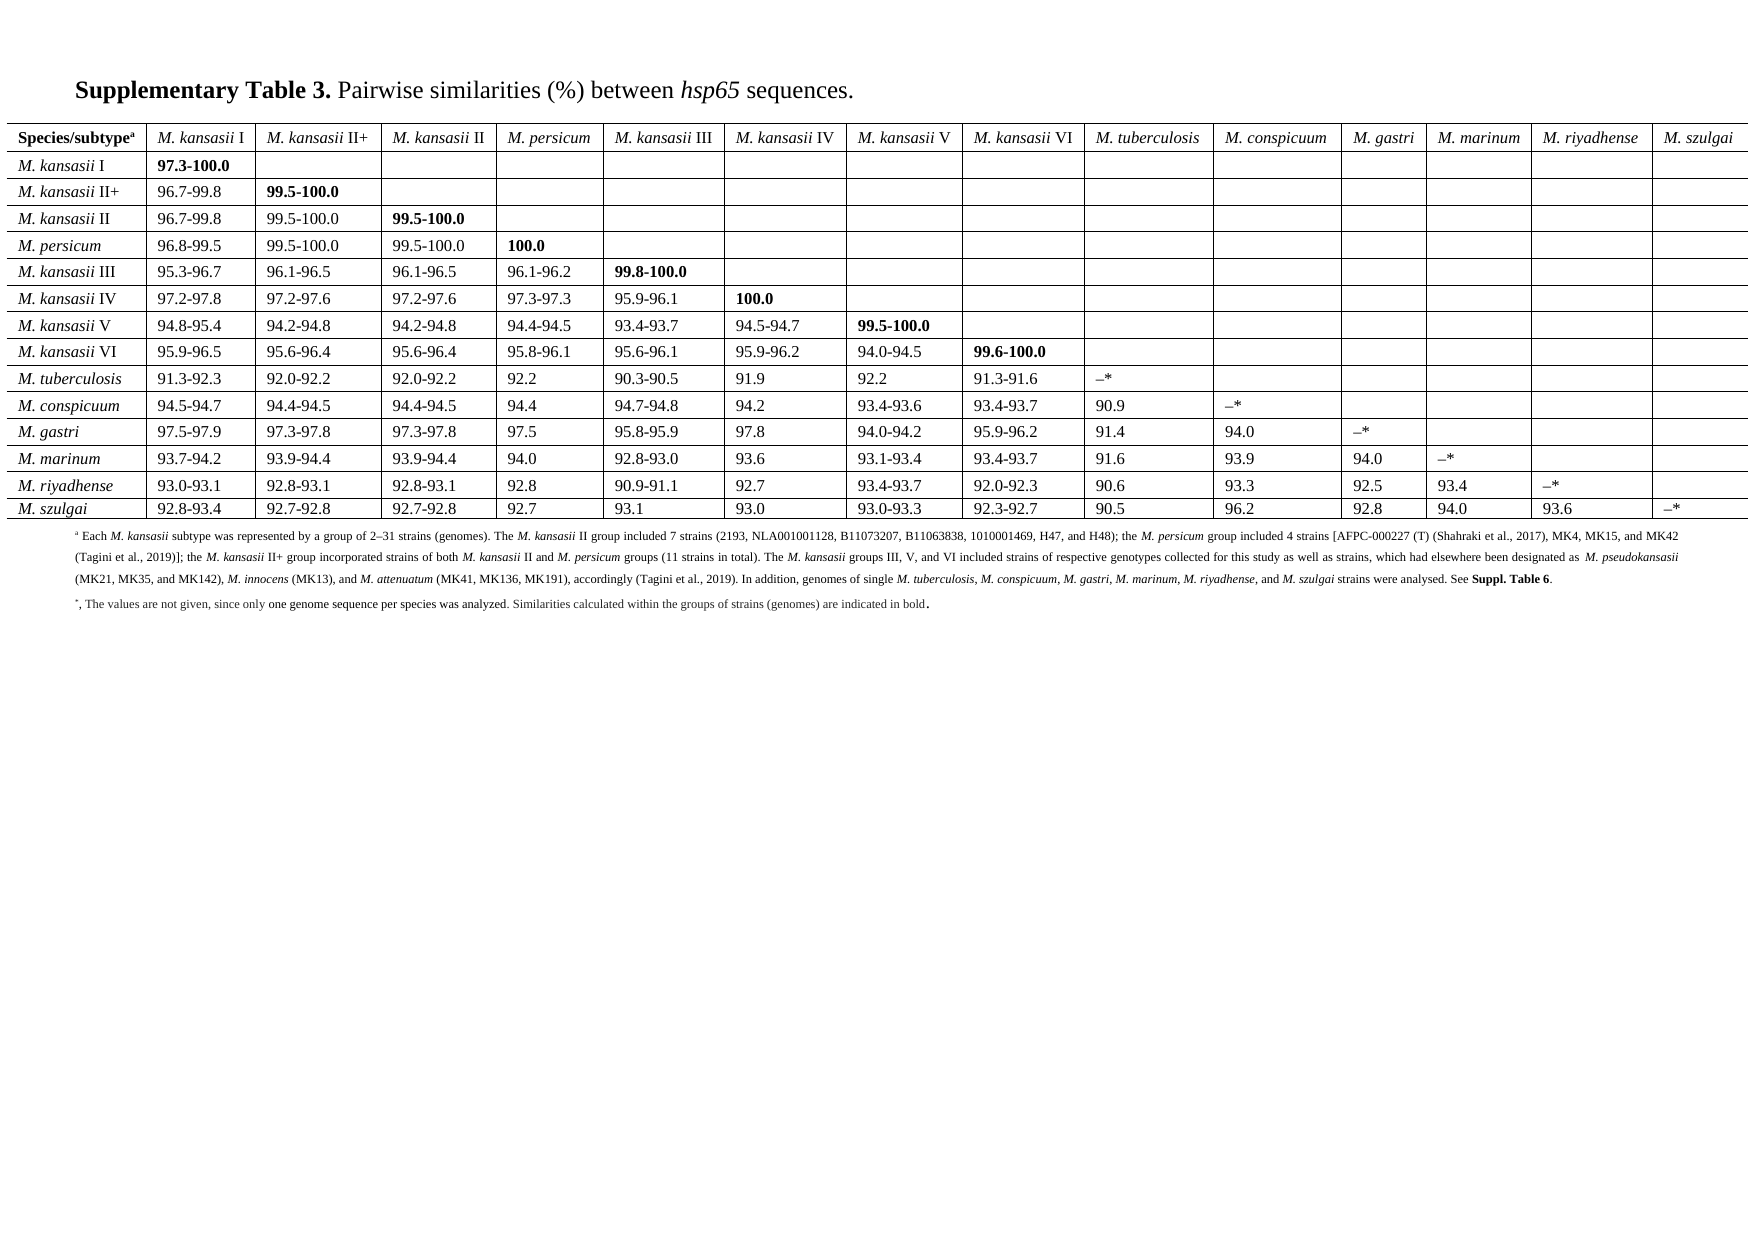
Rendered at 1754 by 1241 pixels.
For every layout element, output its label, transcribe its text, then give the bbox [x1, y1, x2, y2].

table_cell [725, 206, 846, 231]
table_cell [725, 152, 846, 178]
table_cell M. kansasii II [7, 206, 146, 231]
table_cell [1532, 419, 1652, 444]
table_cell [847, 206, 962, 231]
table_cell [1342, 232, 1426, 258]
table_cell 90.6 [1085, 472, 1213, 498]
table_cell 92.7 [725, 472, 846, 498]
table_cell 94.0-94.5 [847, 339, 962, 364]
table_cell 97.3-97.8 [256, 419, 381, 444]
table_cell 94.8-95.4 [147, 312, 255, 338]
table_cell [1214, 152, 1341, 178]
table_cell [1342, 286, 1426, 311]
table_cell [963, 206, 1084, 231]
table_cell 90.5 [1085, 499, 1213, 518]
table_cell [1653, 312, 1747, 338]
table_cell [604, 179, 724, 204]
table_cell 92.8-93.4 [147, 499, 255, 518]
table_cell 92.0-92.3 [963, 472, 1084, 498]
text Supplementary Table 3. Pairwise similarities (%) between hsp65 sequences. [75, 75, 1679, 104]
table_cell 93.1-93.4 [847, 446, 962, 471]
table_cell [497, 179, 603, 204]
table_header M. kansasii VI [963, 124, 1084, 151]
table_cell [1532, 206, 1652, 231]
table_cell [1653, 339, 1747, 364]
table_cell [847, 152, 962, 178]
table_cell 99.5-100.0 [847, 312, 962, 338]
table_cell [1214, 259, 1341, 284]
table_cell –* [1532, 472, 1652, 498]
table_cell [1653, 472, 1747, 498]
table_cell 93.4-93.6 [847, 392, 962, 418]
table_cell [604, 206, 724, 231]
table_cell [1653, 392, 1747, 418]
table_cell –* [1427, 446, 1531, 471]
table_cell 96.1-96.2 [497, 259, 603, 284]
table_cell 95.6-96.4 [382, 339, 496, 364]
table_cell [1342, 179, 1426, 204]
table_cell [1532, 446, 1652, 471]
table_cell [847, 232, 962, 258]
table_cell M. conspicuum [7, 392, 146, 418]
table_cell [1532, 179, 1652, 204]
table_cell 99.6-100.0 [963, 339, 1084, 364]
table_header M. szulgai [1653, 124, 1747, 151]
table_cell 99.8-100.0 [604, 259, 724, 284]
table_cell 91.6 [1085, 446, 1213, 471]
table_cell [847, 286, 962, 311]
table_cell M. kansasii II+ [7, 179, 146, 204]
table_cell 96.7-99.8 [147, 179, 255, 204]
table_cell [1214, 366, 1341, 391]
table_cell [847, 179, 962, 204]
table_header M. tuberculosis [1085, 124, 1213, 151]
table_cell 92.8-93.1 [256, 472, 381, 498]
table_cell [1427, 312, 1531, 338]
table_cell [1342, 259, 1426, 284]
table_cell 96.2 [1214, 499, 1341, 518]
table_header M. kansasii III [604, 124, 724, 151]
table_cell 97.2-97.6 [256, 286, 381, 311]
table_cell [1342, 312, 1426, 338]
table_cell 95.9-96.2 [963, 419, 1084, 444]
table_cell [963, 152, 1084, 178]
table_cell [604, 152, 724, 178]
table_cell [963, 232, 1084, 258]
table_cell 94.0 [1342, 446, 1426, 471]
table_cell [1427, 206, 1531, 231]
table_cell 97.8 [725, 419, 846, 444]
table_cell 97.5-97.9 [147, 419, 255, 444]
table_header M. persicum [497, 124, 603, 151]
table_cell 93.9 [1214, 446, 1341, 471]
table_cell [1214, 179, 1341, 204]
table_cell [1214, 232, 1341, 258]
table_cell 94.4-94.5 [497, 312, 603, 338]
table_cell 95.9-96.2 [725, 339, 846, 364]
table_cell M. marinum [7, 446, 146, 471]
table_cell 90.3-90.5 [604, 366, 724, 391]
table_cell M. kansasii IV [7, 286, 146, 311]
table_cell 93.4-93.7 [963, 392, 1084, 418]
table_cell 92.2 [847, 366, 962, 391]
table_header M. riyadhense [1532, 124, 1652, 151]
table_cell [1214, 286, 1341, 311]
table_cell 95.8-96.1 [497, 339, 603, 364]
table_cell 95.3-96.7 [147, 259, 255, 284]
table_cell 92.5 [1342, 472, 1426, 498]
table_cell 94.0 [1214, 419, 1341, 444]
table_cell 92.7-92.8 [256, 499, 381, 518]
table_cell 95.9-96.1 [604, 286, 724, 311]
table_cell 94.0-94.2 [847, 419, 962, 444]
text *, The values are not given, since only one genome sequence per species was analyzed. Similarities calculated within the groups of strains (genomes) are indicated in bold. [75, 593, 1679, 612]
table_cell –* [1214, 392, 1341, 418]
table_cell 94.5-94.7 [725, 312, 846, 338]
table_cell [1653, 232, 1747, 258]
table_cell 97.5 [497, 419, 603, 444]
table_cell 96.1-96.5 [382, 259, 496, 284]
table_cell 93.3 [1214, 472, 1341, 498]
table_cell M. riyadhense [7, 472, 146, 498]
table_cell [1085, 339, 1213, 364]
table_cell [1653, 206, 1747, 231]
table_cell [963, 179, 1084, 204]
table_cell [1085, 206, 1213, 231]
table_cell [725, 259, 846, 284]
table_header M. conspicuum [1214, 124, 1341, 151]
table_cell 95.8-95.9 [604, 419, 724, 444]
table_cell 90.9-91.1 [604, 472, 724, 498]
table_cell 93.0-93.3 [847, 499, 962, 518]
table_cell 99.5-100.0 [256, 232, 381, 258]
table_cell [1085, 286, 1213, 311]
table_cell [1532, 286, 1652, 311]
table_cell [1532, 259, 1652, 284]
table_cell 92.7 [497, 499, 603, 518]
table_header M. kansasii II+ [256, 124, 381, 151]
table_cell 96.1-96.5 [256, 259, 381, 284]
table_cell 93.0 [725, 499, 846, 518]
table_header M. kansasii I [147, 124, 255, 151]
table_header M. gastri [1342, 124, 1426, 151]
table_cell 92.0-92.2 [382, 366, 496, 391]
table_cell 100.0 [497, 232, 603, 258]
table_cell [1427, 179, 1531, 204]
table_cell 94.2-94.8 [256, 312, 381, 338]
table_cell [1653, 152, 1747, 178]
table_cell [1427, 259, 1531, 284]
table_cell [963, 259, 1084, 284]
table_cell [1532, 339, 1652, 364]
table_cell 92.2 [497, 366, 603, 391]
table_cell [1532, 312, 1652, 338]
table_cell 94.4-94.5 [382, 392, 496, 418]
table_cell [256, 152, 381, 178]
table_cell 94.4 [497, 392, 603, 418]
table_cell [1427, 152, 1531, 178]
table_cell 92.3-92.7 [963, 499, 1084, 518]
table_cell [963, 312, 1084, 338]
table_cell 91.4 [1085, 419, 1213, 444]
table_cell 96.8-99.5 [147, 232, 255, 258]
table_cell 95.9-96.5 [147, 339, 255, 364]
table_header M. marinum [1427, 124, 1531, 151]
table_cell M. kansasii III [7, 259, 146, 284]
table_cell M. persicum [7, 232, 146, 258]
table_cell 92.7-92.8 [382, 499, 496, 518]
table_cell [1427, 339, 1531, 364]
table_cell [1342, 339, 1426, 364]
text a Each M. kansasii subtype was represented by a group of 2–31 strains (genomes). The M. kansasii II group included 7 strains (2193, NLA001001128, B11073207, B11063838, 1010001469, H47, and H48); the M. persicum group included 4 strains [AFPC-000227 (T) (Shahraki et al., 2017), MK4, MK15, and MK42 (Tagini et al., 2019)]; the M. kansasii II+ group incorporated strains of both M. kansasii II and M. persicum groups (11 strains in total). The M. kansasii groups III, V, and VI included strains of respective genotypes collected for this study as well as strains, which had elsewhere been designated as M. pseudokansasii (MK21, MK35, and MK142), M. innocens (MK13), and M. attenuatum (MK41, MK136, MK191), accordingly (Tagini et al., 2019). In addition, genomes of single M. tuberculosis, M. conspicuum, M. gastri, M. marinum, M. riyadhense, and M. szulgai strains were analysed. See Suppl. Table 6. [75, 529, 1679, 586]
table_cell [1214, 339, 1341, 364]
table_cell [1427, 366, 1531, 391]
table_cell [1653, 446, 1747, 471]
table_cell 93.0-93.1 [147, 472, 255, 498]
table_cell [1532, 232, 1652, 258]
table_cell [1085, 179, 1213, 204]
table_cell M. gastri [7, 419, 146, 444]
table_cell M. kansasii I [7, 152, 146, 178]
table_cell 92.8 [1342, 499, 1426, 518]
table_cell 97.3-97.3 [497, 286, 603, 311]
table_cell [1532, 366, 1652, 391]
table_cell [1085, 232, 1213, 258]
table_cell [725, 179, 846, 204]
table_cell [497, 152, 603, 178]
table_cell 90.9 [1085, 392, 1213, 418]
table_cell 92.0-92.2 [256, 366, 381, 391]
table_cell [604, 232, 724, 258]
table_header M. kansasii II [382, 124, 496, 151]
table_cell 94.0 [1427, 499, 1531, 518]
table_cell 96.7-99.8 [147, 206, 255, 231]
table_cell 92.8 [497, 472, 603, 498]
table_cell [1427, 392, 1531, 418]
table_cell [1653, 179, 1747, 204]
table_cell 94.2 [725, 392, 846, 418]
table_cell 94.2-94.8 [382, 312, 496, 338]
table_cell [963, 286, 1084, 311]
table_cell [1085, 152, 1213, 178]
table_cell 93.6 [1532, 499, 1652, 518]
table_cell 93.6 [725, 446, 846, 471]
table_cell 93.9-94.4 [256, 446, 381, 471]
table_cell [1653, 259, 1747, 284]
table_cell M. kansasii VI [7, 339, 146, 364]
table_cell [1653, 366, 1747, 391]
table_header M. kansasii V [847, 124, 962, 151]
table_cell [1532, 152, 1652, 178]
table_cell 99.5-100.0 [256, 179, 381, 204]
table_cell 97.2-97.6 [382, 286, 496, 311]
table_cell [1342, 206, 1426, 231]
table_cell 93.1 [604, 499, 724, 518]
table_cell –* [1085, 366, 1213, 391]
table_cell 93.4-93.7 [604, 312, 724, 338]
table_cell [1085, 312, 1213, 338]
table_cell [847, 259, 962, 284]
table_cell 92.8-93.0 [604, 446, 724, 471]
table_cell [1342, 366, 1426, 391]
table_cell [1653, 286, 1747, 311]
table_cell [497, 206, 603, 231]
table_cell 93.9-94.4 [382, 446, 496, 471]
table_cell 99.5-100.0 [256, 206, 381, 231]
table_cell 93.4-93.7 [847, 472, 962, 498]
table_cell [1342, 392, 1426, 418]
table_cell 93.7-94.2 [147, 446, 255, 471]
table_cell M. kansasii V [7, 312, 146, 338]
table_cell 94.7-94.8 [604, 392, 724, 418]
table_cell 97.3-97.8 [382, 419, 496, 444]
table_cell [1427, 419, 1531, 444]
table_cell 99.5-100.0 [382, 206, 496, 231]
table_cell [1085, 259, 1213, 284]
table_cell [1653, 419, 1747, 444]
table_cell 92.8-93.1 [382, 472, 496, 498]
table_cell 97.3-100.0 [147, 152, 255, 178]
table_cell M. tuberculosis [7, 366, 146, 391]
table_cell [1342, 152, 1426, 178]
table_cell 94.5-94.7 [147, 392, 255, 418]
table_cell 93.4-93.7 [963, 446, 1084, 471]
table_cell –* [1653, 499, 1747, 518]
table_cell 95.6-96.4 [256, 339, 381, 364]
table_header M. kansasii IV [725, 124, 846, 151]
table_cell [382, 152, 496, 178]
table_cell 100.0 [725, 286, 846, 311]
table_cell [1427, 286, 1531, 311]
table_cell [725, 232, 846, 258]
table_cell [382, 179, 496, 204]
table_header Species/subtypea [7, 124, 146, 151]
table_cell 97.2-97.8 [147, 286, 255, 311]
table_cell –* [1342, 419, 1426, 444]
table_cell M. szulgai [7, 499, 146, 518]
table_cell [1214, 312, 1341, 338]
table_cell 94.0 [497, 446, 603, 471]
table_cell 93.4 [1427, 472, 1531, 498]
table_cell [1532, 392, 1652, 418]
table_cell [1214, 206, 1341, 231]
table_cell 94.4-94.5 [256, 392, 381, 418]
table_cell 91.9 [725, 366, 846, 391]
table_cell 99.5-100.0 [382, 232, 496, 258]
table_cell 91.3-91.6 [963, 366, 1084, 391]
table_cell 91.3-92.3 [147, 366, 255, 391]
table_cell 95.6-96.1 [604, 339, 724, 364]
table_cell [1427, 232, 1531, 258]
